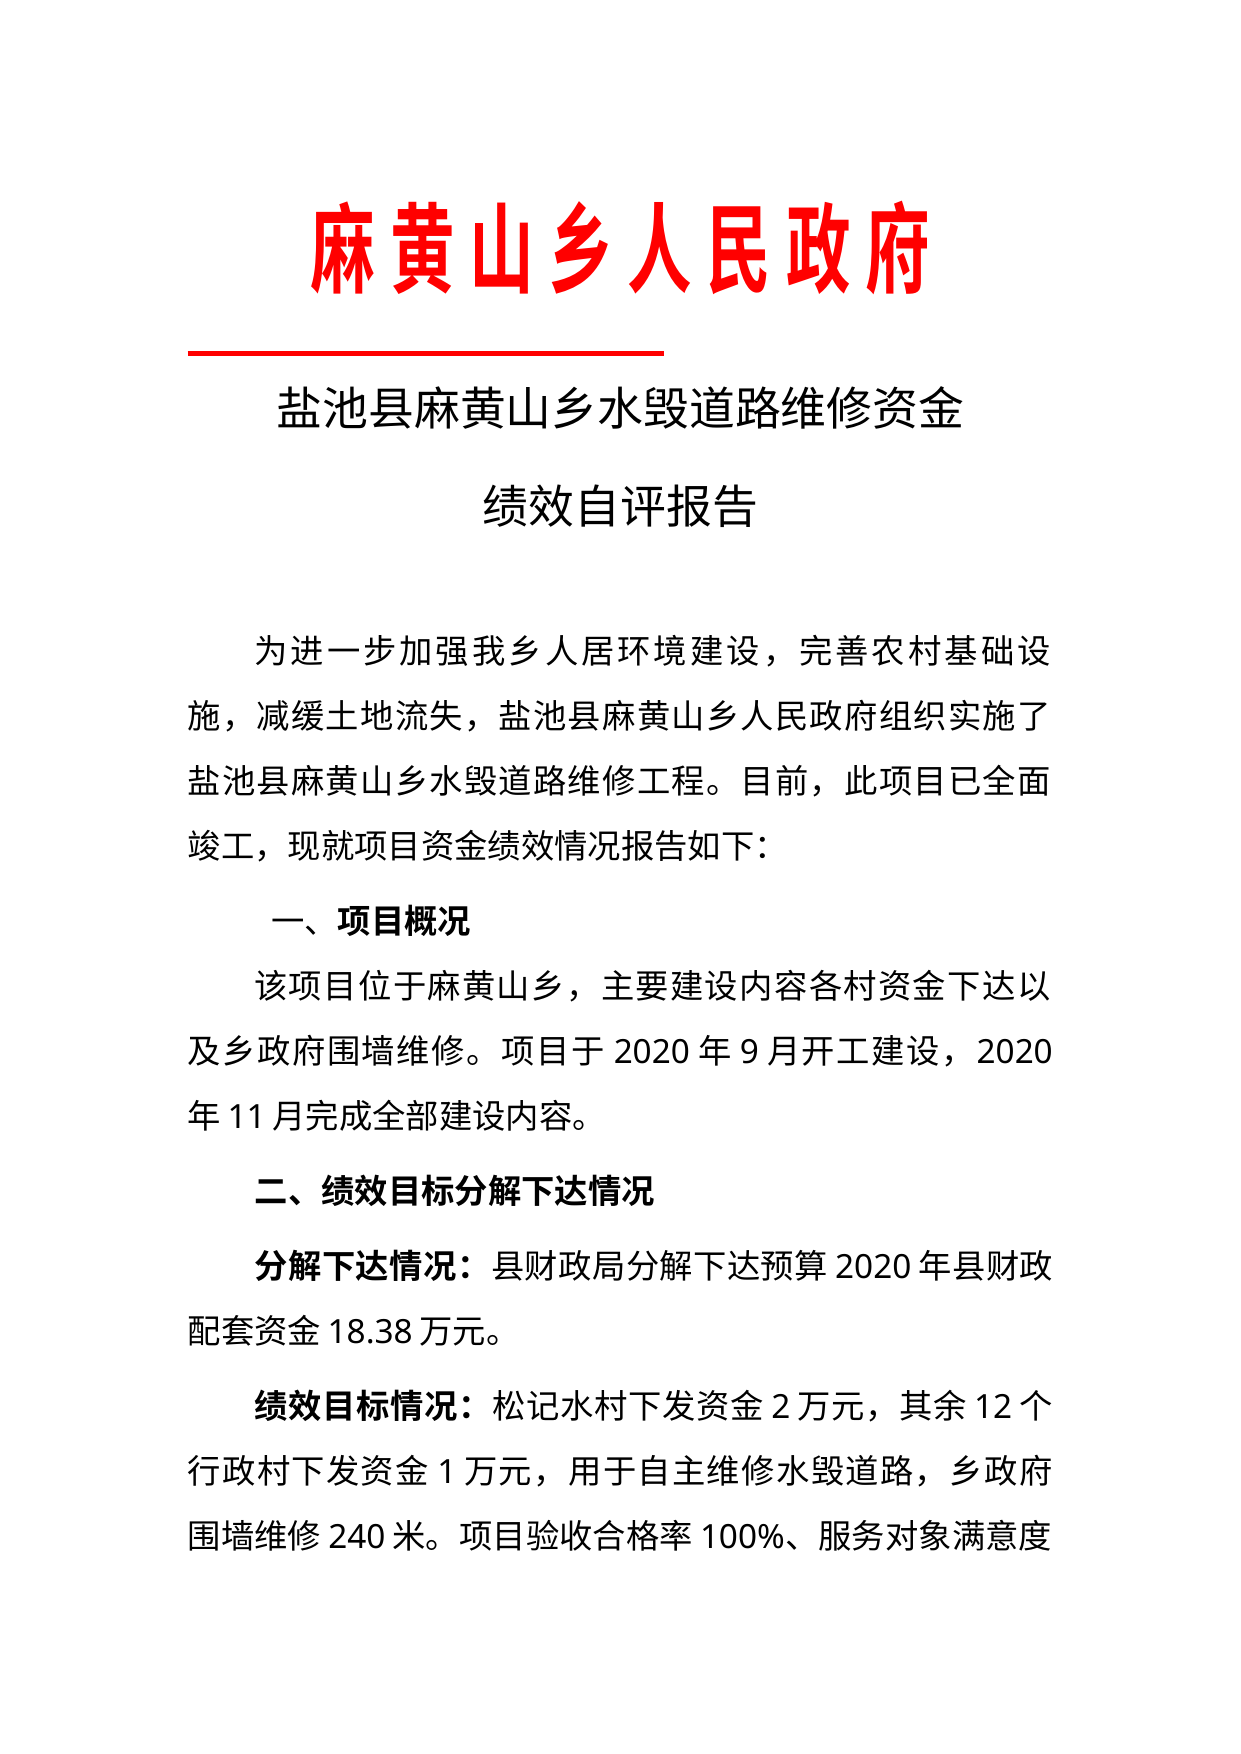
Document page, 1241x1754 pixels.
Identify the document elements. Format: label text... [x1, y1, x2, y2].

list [187, 1372, 1053, 1567]
text 麻 黄 山 乡 人 民 政 府 [187, 162, 1053, 324]
text 一、项目概况 [187, 887, 1053, 952]
text 盐池县麻黄山乡水毁道路维修资金 [187, 357, 1053, 454]
list 分解下达情况：县财政局分解下达预算2020年县财政配套资金18.38万元。 [187, 1232, 1053, 1362]
text 该项目位于麻黄山乡，主要建设内容各村资金下达以及乡政府围墙维修。项目于2020年9月开工建设，2020年11月完成全部建设内容。 [187, 952, 1053, 1147]
list 绩效目标分解下达情况 [187, 1157, 1053, 1222]
text 为进一步加强我乡人居环境建设，完善农村基础设施，减缓土地流失，盐池县麻黄山乡人民政府组织实施了盐池县麻黄山乡水毁道路维修工程。目前，此项目已全面竣工，现就项目资金绩效情况报告如下： [187, 617, 1053, 877]
text 绩效自评报告 [187, 454, 1053, 552]
